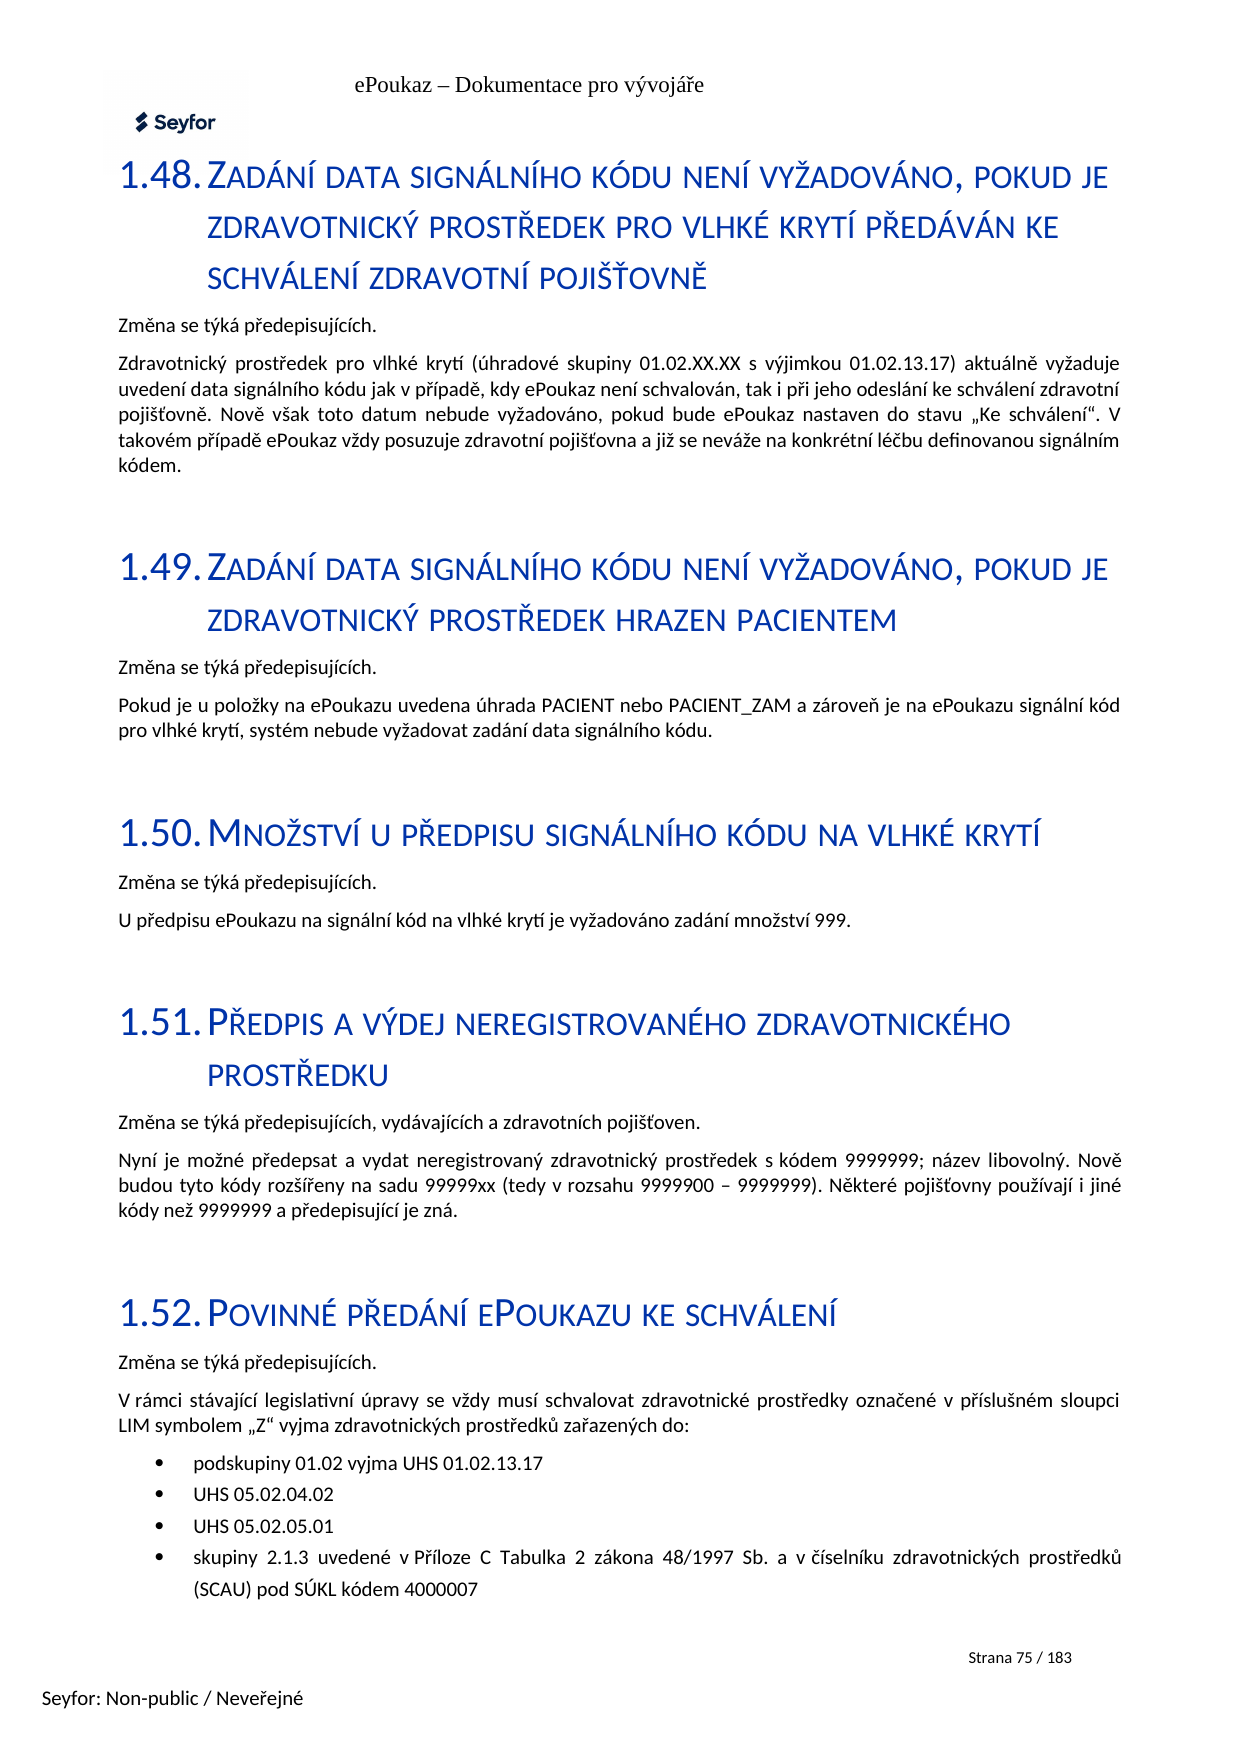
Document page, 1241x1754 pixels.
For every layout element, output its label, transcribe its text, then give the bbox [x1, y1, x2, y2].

text Pokud je u položky na ePoukazu uvedena úhrada PACIENT nebo PACIENT_ZAM a zároveň je na ePoukazu signální kód pro vlhké krytí, systém nebude vyžadovat zadání data signálního kódu. [118, 692, 1122, 743]
text U předpisu ePoukazu na signální kód na vlhké krytí je vyžadováno zadání množství 999. [118, 907, 1122, 932]
text Změna se týká předepisujících. [118, 654, 1122, 680]
list UHS 05.02.04.02 [156, 1482, 1122, 1507]
list UHS 05.02.05.01 [156, 1513, 1122, 1538]
text Zadání data signálního kódu není vyžadováno, pokud je zdravotnický prostředek pro vlhké krytí předáván ke schválení zdravotní pojišťovně [118, 148, 1122, 300]
list podskupiny 01.02 vyjma UHS 01.02.13.17 [156, 1450, 1122, 1476]
text Změna se týká předepisujících. [118, 313, 1122, 338]
text Zdravotnický prostředek pro vlhké krytí (úhradové skupiny 01.02.XX.XX s výjimkou 01.02.13.17) aktuálně vyžaduje uvedení data signálního kódu jak v případě, kdy ePoukaz není schvalován, tak i při jeho odeslání ke schválení zdravotní pojišťovně. Nově však toto datum nebude vyžadováno, pokud bude ePoukaz nastaven do stavu „Ke schválení“. V takovém případě ePoukaz vždy posuzuje zdravotní pojišťovna a již se neváže na konkrétní léčbu definovanou signálním kódem. [118, 351, 1122, 478]
text Množství u předpisu signálního kódu na vlhké krytí [118, 806, 1122, 856]
text Předpis a výdej neregistrovaného zdravotnického prostředku [118, 995, 1122, 1096]
list skupiny 2.1.3 uvedené v Příloze C Tabulka 2 zákona 48/1997 Sb. a v číselníku zdravotnických prostředků (SCAU) pod SÚKL kódem 4000007 [156, 1544, 1122, 1601]
text Zadání data signálního kódu není vyžadováno, pokud je zdravotnický prostředek hrazen pacientem [118, 540, 1122, 642]
picture [102, 70, 249, 175]
text V rámci stávající legislativní úpravy se vždy musí schvalovat zdravotnické prostředky označené v příslušném sloupci LIM symbolem „Z“ vyjma zdravotnických prostředků zařazených do: [118, 1387, 1122, 1438]
text Nyní je možné předepsat a vydat neregistrovaný zdravotnický prostředek s kódem 9999999; název libovolný. Nově budou tyto kódy rozšířeny na sadu 99999xx (tedy v rozsahu 9999900 – 9999999). Některé pojišťovny používají i jiné kódy než 9999999 a předepisující je zná. [118, 1147, 1122, 1223]
text Změna se týká předepisujících. [118, 1349, 1122, 1374]
text Změna se týká předepisujících. [118, 869, 1122, 894]
text Povinné předání ePoukazu ke schválení [118, 1286, 1122, 1336]
text Změna se týká předepisujících, vydávajících a zdravotních pojišťoven. [118, 1109, 1122, 1134]
